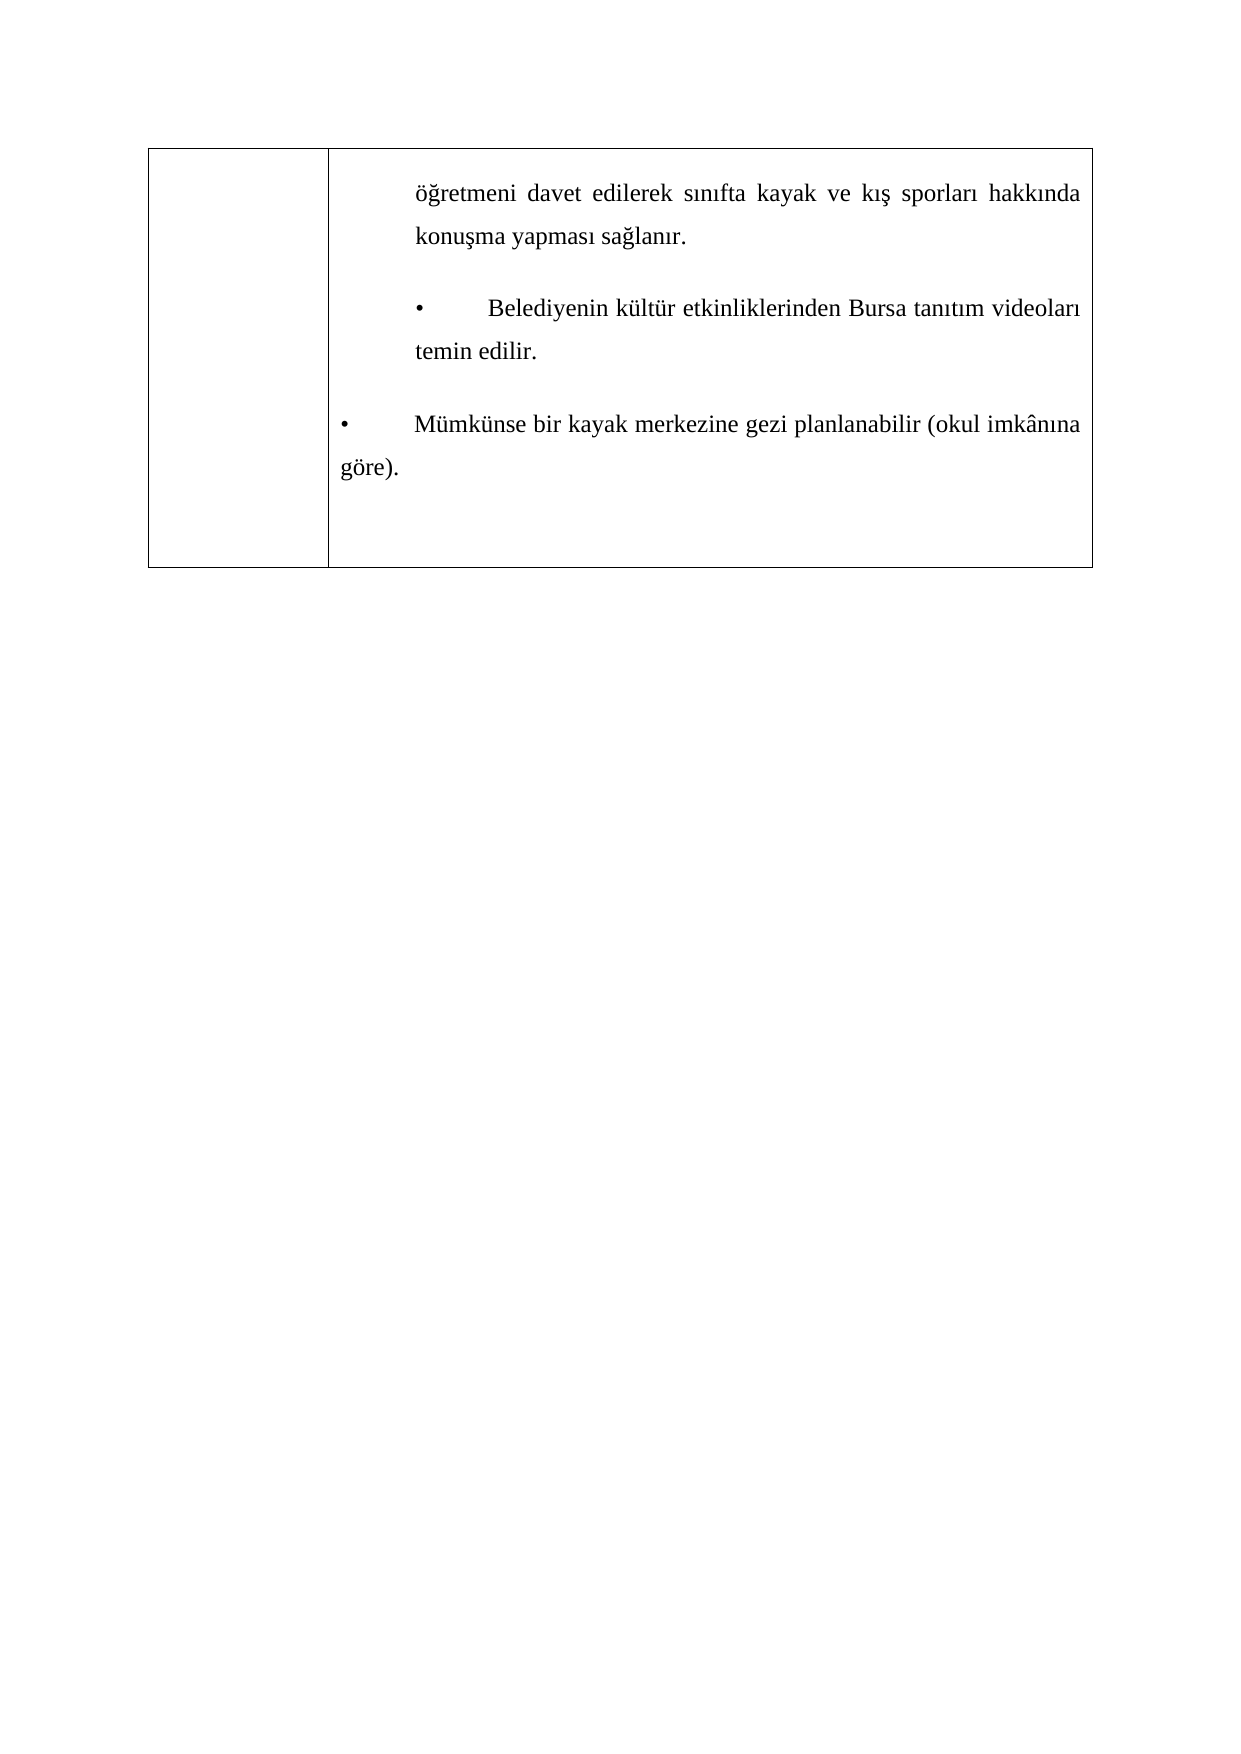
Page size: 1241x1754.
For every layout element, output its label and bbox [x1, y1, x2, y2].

table_cell [329, 149, 1092, 567]
table_cell [149, 149, 328, 567]
